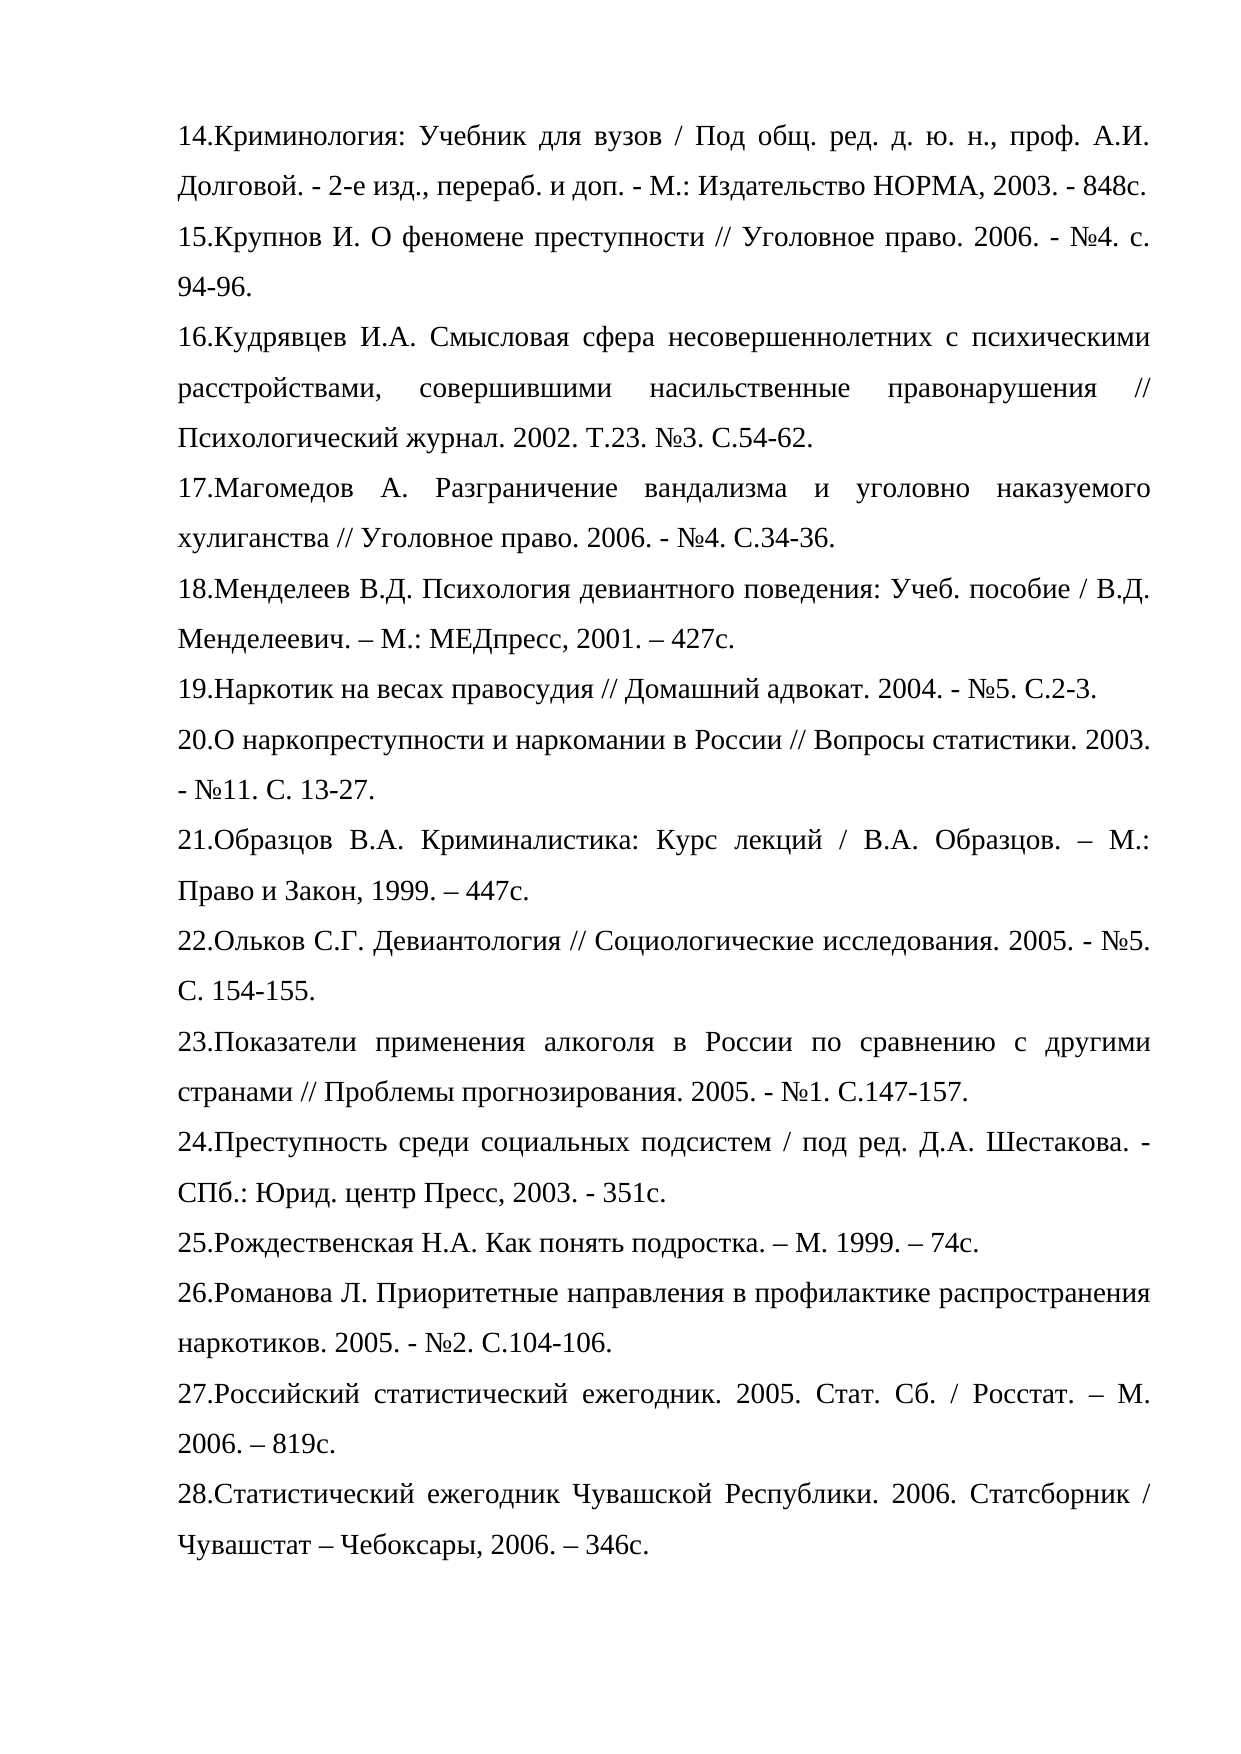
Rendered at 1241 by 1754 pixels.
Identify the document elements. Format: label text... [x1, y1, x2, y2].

text 23.Показатели применения алкоголя в России по сравнению с другими странами // Проблемы прогнозирования. 2005. - №1. С.147-157. [177, 1024, 1152, 1108]
text 18.Менделеев В.Д. Психология девиантного поведения: Учеб. пособие / В.Д. Менделеевич. – М.: МЕДпресс, 2001. – 427с. [177, 571, 1152, 655]
text 17.Магомедов А. Разграничение вандализма и уголовно наказуемого хулиганства // Уголовное право. 2006. - №4. С.34-36. [177, 470, 1152, 554]
text 20.О наркопреступности и наркомании в России // Вопросы статистики. 2003. - №11. С. 13-27. [177, 722, 1152, 806]
text 16.Кудрявцев И.А. Смысловая сфера несовершеннолетних с психическими расстройствами, совершившими насильственные правонарушения // Психологический журнал. 2002. Т.23. №3. С.54-62. [177, 319, 1152, 453]
text 21.Образцов В.А. Криминалистика: Курс лекций / В.А. Образцов. – М.: Право и Закон, 1999. – 447с. [177, 822, 1152, 906]
text 27.Российский статистический ежегодник. 2005. Стат. Сб. / Росстат. – М. 2006. – 819с. [177, 1376, 1152, 1460]
text 14.Криминология: Учебник для вузов / Под общ. ред. д. ю. н., проф. А.И. Долговой. - 2-е изд., перераб. и доп. - М.: Издательство НОРМА, 2003. - 848с. [177, 118, 1152, 202]
text 15.Крупнов И. О феномене преступности // Уголовное право. 2006. - №4. с. 94-96. [177, 219, 1152, 303]
text 26.Романова Л. Приоритетные направления в профилактике распространения наркотиков. 2005. - №2. С.104-106. [177, 1275, 1152, 1359]
text 24.Преступность среди социальных подсистем / под ред. Д.А. Шестакова. - СПб.: Юрид. центр Пресс, 2003. - 351с. [177, 1124, 1152, 1208]
text 19.Наркотик на весах правосудия // Домашний адвокат. 2004. - №5. С.2-3. [177, 672, 1152, 705]
text 22.Ольков С.Г. Девиантология // Социологические исследования. 2005. - №5. С. 154-155. [177, 923, 1152, 1007]
text 28.Статистический ежегодник Чувашской Республики. 2006. Статсборник / Чувашстат – Чебоксары, 2006. – 346с. [177, 1477, 1152, 1560]
text 25.Рождественская Н.А. Как понять подростка. – М. 1999. – 74с. [177, 1225, 1152, 1258]
